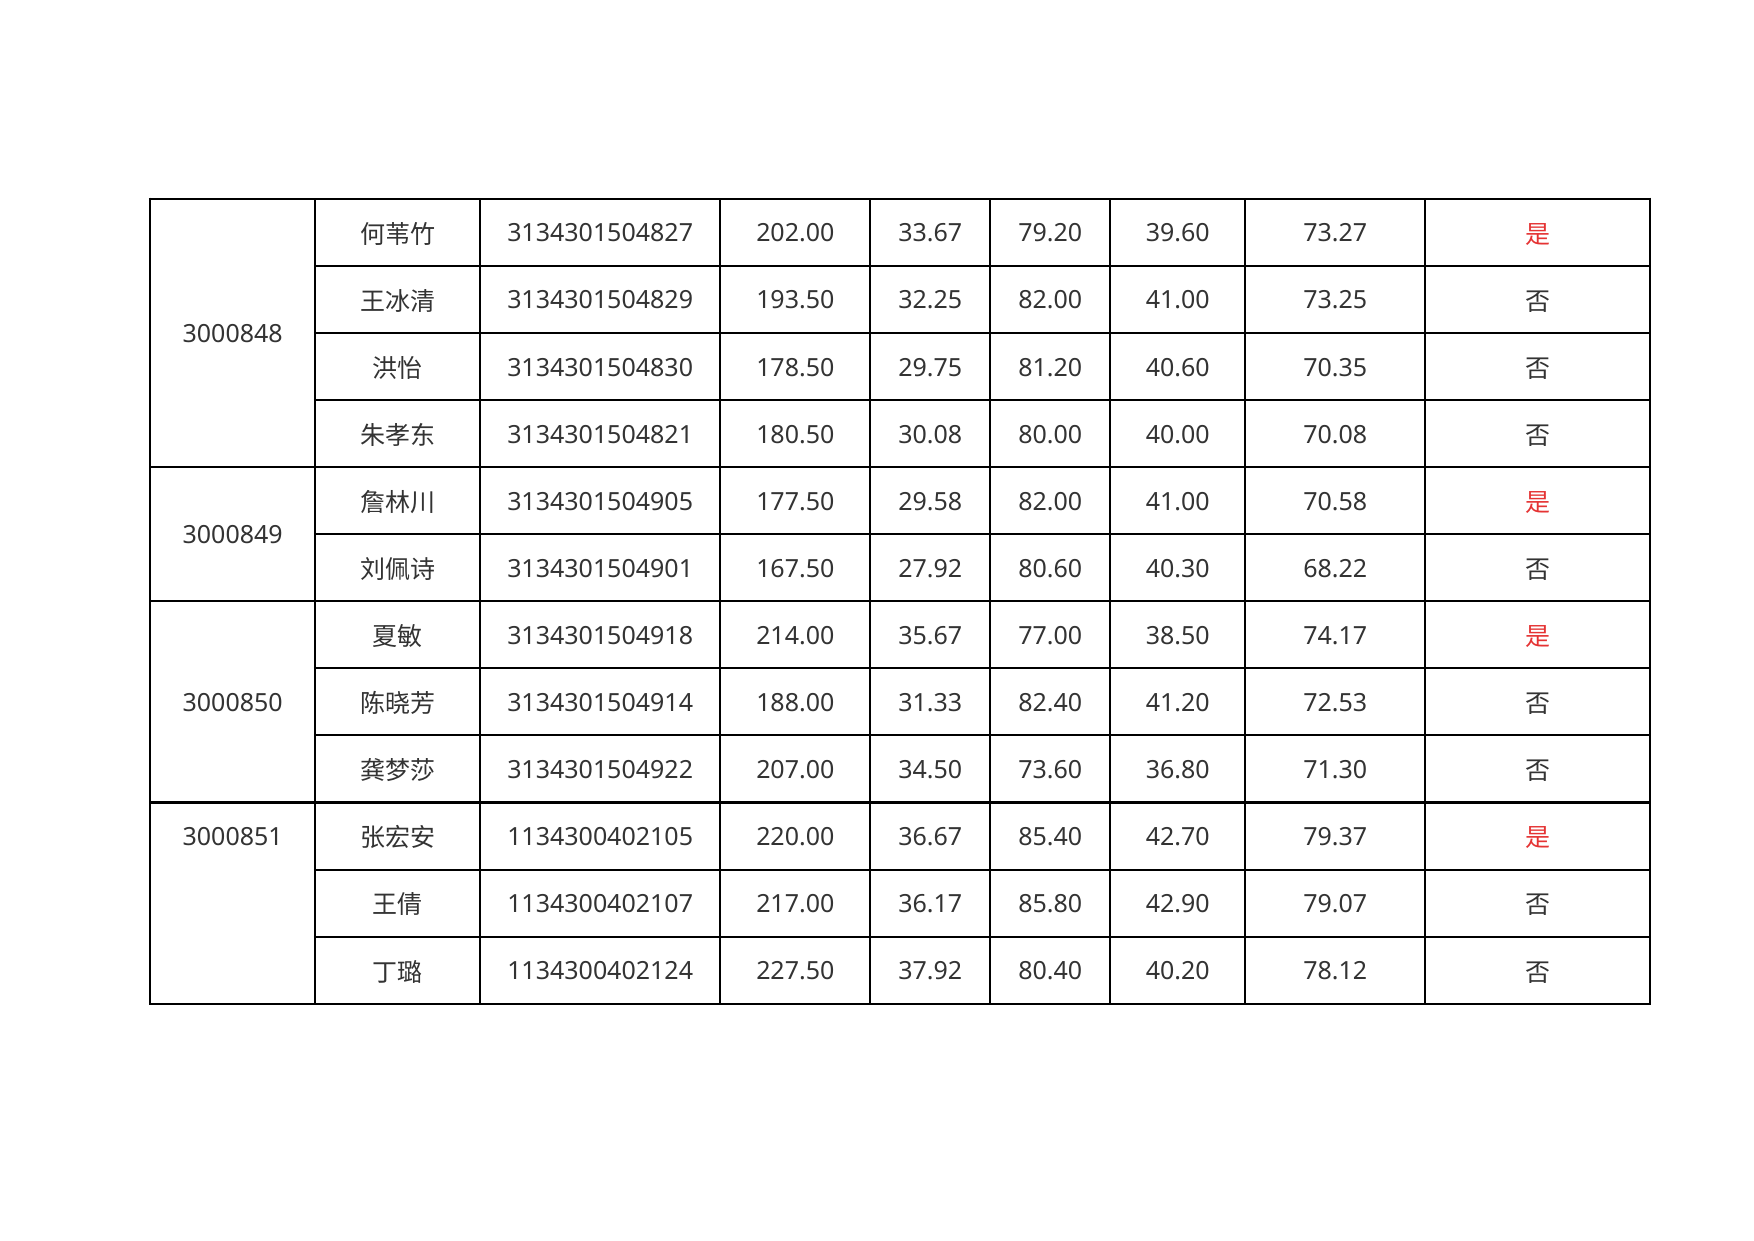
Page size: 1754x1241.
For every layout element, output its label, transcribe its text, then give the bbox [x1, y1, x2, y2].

table_cell 41.00 [1111, 267, 1244, 332]
table_cell 王倩 [316, 871, 479, 936]
table_cell 77.00 [991, 602, 1109, 667]
table_cell 龚梦莎 [316, 736, 479, 801]
table_cell 36.80 [1111, 736, 1244, 801]
table_cell 张宏安 [316, 804, 479, 868]
table_cell 朱孝东 [316, 401, 479, 466]
table_cell 188.00 [721, 669, 869, 734]
table_cell 42.70 [1111, 804, 1244, 868]
table_cell 30.08 [871, 401, 989, 466]
table_cell 3134301504901 [481, 535, 719, 600]
table_cell 193.50 [721, 267, 869, 332]
table_cell 3000849 [151, 468, 314, 600]
table_cell 217.00 [721, 871, 869, 936]
table_cell 39.60 [1111, 200, 1244, 265]
table_cell 85.80 [991, 871, 1109, 936]
table_cell 否 [1426, 938, 1649, 1003]
table_cell 是 [1426, 804, 1649, 868]
table_cell 否 [1426, 334, 1649, 399]
table_cell 3134301504918 [481, 602, 719, 667]
table_cell 35.67 [871, 602, 989, 667]
table_cell 32.25 [871, 267, 989, 332]
table_cell 是 [1426, 468, 1649, 533]
table_cell 79.20 [991, 200, 1109, 265]
table_cell 85.40 [991, 804, 1109, 868]
table_cell 否 [1426, 267, 1649, 332]
table_cell 38.50 [1111, 602, 1244, 667]
table_cell 3000848 [151, 200, 314, 466]
table_cell 詹林川 [316, 468, 479, 533]
table_cell 73.60 [991, 736, 1109, 801]
table_cell 72.53 [1246, 669, 1424, 734]
table_cell 否 [1426, 535, 1649, 600]
table_cell 41.00 [1111, 468, 1244, 533]
table_cell 洪怡 [316, 334, 479, 399]
table_cell 40.00 [1111, 401, 1244, 466]
table_cell 82.00 [991, 468, 1109, 533]
table_cell 42.90 [1111, 871, 1244, 936]
table_cell 31.33 [871, 669, 989, 734]
table_cell 81.20 [991, 334, 1109, 399]
table_cell 36.67 [871, 804, 989, 868]
table_cell 何苇竹 [316, 200, 479, 265]
table_cell 夏敏 [316, 602, 479, 667]
table_cell 否 [1426, 669, 1649, 734]
table_cell 3134301504905 [481, 468, 719, 533]
table_cell 79.37 [1246, 804, 1424, 868]
table_cell 丁璐 [316, 938, 479, 1003]
table_cell 207.00 [721, 736, 869, 801]
table_cell 178.50 [721, 334, 869, 399]
table_cell 3134301504830 [481, 334, 719, 399]
table_cell 40.60 [1111, 334, 1244, 399]
table_cell 否 [1426, 401, 1649, 466]
table_cell 3134301504914 [481, 669, 719, 734]
table_cell 167.50 [721, 535, 869, 600]
table_cell 40.30 [1111, 535, 1244, 600]
table_cell 78.12 [1246, 938, 1424, 1003]
table_cell 29.58 [871, 468, 989, 533]
table_cell 是 [1426, 200, 1649, 265]
table_cell 3134301504829 [481, 267, 719, 332]
table_cell 陈晓芳 [316, 669, 479, 734]
table_cell 70.08 [1246, 401, 1424, 466]
table_cell 1134300402107 [481, 871, 719, 936]
table_cell 70.35 [1246, 334, 1424, 399]
table_cell 177.50 [721, 468, 869, 533]
table_cell 王冰清 [316, 267, 479, 332]
table_cell 180.50 [721, 401, 869, 466]
table_cell 227.50 [721, 938, 869, 1003]
table_cell 否 [1426, 736, 1649, 801]
table_cell 否 [1426, 871, 1649, 936]
table_cell 71.30 [1246, 736, 1424, 801]
table_cell 3000851 [151, 804, 314, 1003]
table_cell 68.22 [1246, 535, 1424, 600]
table_cell 82.40 [991, 669, 1109, 734]
table_cell 220.00 [721, 804, 869, 868]
table_cell 70.58 [1246, 468, 1424, 533]
table_cell 3134301504922 [481, 736, 719, 801]
table_cell 80.00 [991, 401, 1109, 466]
table_cell 1134300402124 [481, 938, 719, 1003]
table_cell 214.00 [721, 602, 869, 667]
table_cell 73.25 [1246, 267, 1424, 332]
table_cell 202.00 [721, 200, 869, 265]
table_cell 33.67 [871, 200, 989, 265]
table_cell 3134301504821 [481, 401, 719, 466]
table_cell 79.07 [1246, 871, 1424, 936]
table_cell 37.92 [871, 938, 989, 1003]
table_cell 36.17 [871, 871, 989, 936]
table_cell 82.00 [991, 267, 1109, 332]
table_cell 74.17 [1246, 602, 1424, 667]
table_cell 27.92 [871, 535, 989, 600]
table_cell 29.75 [871, 334, 989, 399]
table_cell 34.50 [871, 736, 989, 801]
table_cell 73.27 [1246, 200, 1424, 265]
table_cell 80.60 [991, 535, 1109, 600]
table_cell 是 [1426, 602, 1649, 667]
table_cell 1134300402105 [481, 804, 719, 868]
table_cell 40.20 [1111, 938, 1244, 1003]
table_cell 3000850 [151, 602, 314, 801]
table_cell 80.40 [991, 938, 1109, 1003]
table_cell 41.20 [1111, 669, 1244, 734]
table_cell 刘佩诗 [316, 535, 479, 600]
table_cell 3134301504827 [481, 200, 719, 265]
